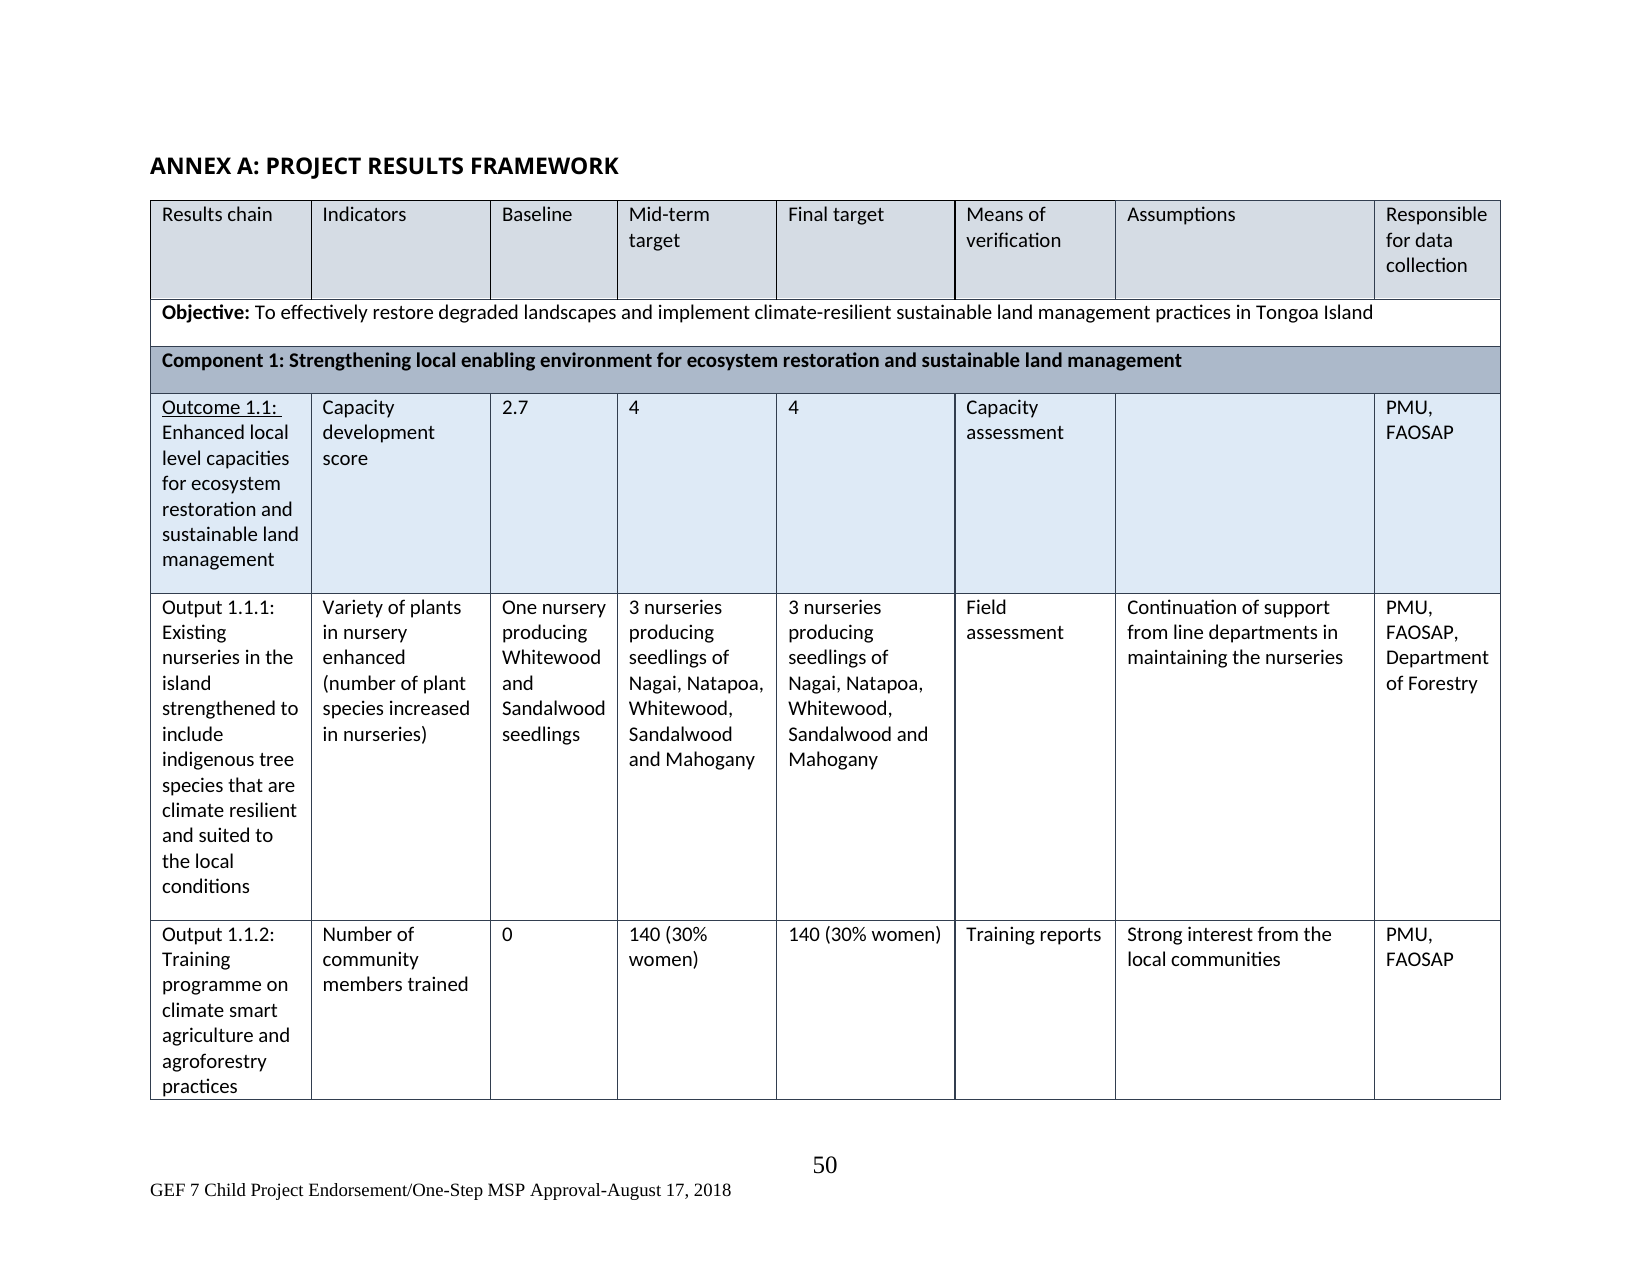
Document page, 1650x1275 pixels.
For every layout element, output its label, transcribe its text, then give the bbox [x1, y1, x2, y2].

table_header Indicators [312, 201, 490, 298]
table_cell 0 [491, 921, 617, 1099]
table_cell Component 1: Strengthening local enabling environment for ecosystem restoration and sustainable land management [151, 347, 1500, 393]
table_cell 140 (30% women) [618, 921, 776, 1099]
table_header Mid-term target [618, 201, 776, 298]
table_cell 4 [777, 394, 954, 593]
text Annex A: Project Results Framework [150, 150, 1500, 181]
table_cell Capacity assessment [956, 394, 1115, 593]
table_cell 3 nurseries producing seedlings of Nagai, Natapoa, Whitewood, Sandalwood and Mahogany [777, 594, 954, 920]
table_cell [151, 921, 311, 1099]
table_cell One nursery producing Whitewood and Sandalwood seedlings [491, 594, 617, 920]
table_cell Variety of plants in nursery enhanced (number of plant species increased in nurseries) [312, 594, 490, 920]
table_cell 2.7 [491, 394, 617, 593]
table_header Results chain [151, 201, 311, 298]
table_cell [1116, 394, 1374, 593]
table_cell 3 nurseries producing seedlings of Nagai, Natapoa, Whitewood, Sandalwood and Mahogany [618, 594, 776, 920]
table_cell Continuation of support from line departments in maintaining the nurseries [1116, 594, 1374, 920]
table_cell 140 (30% women) [777, 921, 954, 1099]
table_cell 4 [618, 394, 776, 593]
table_cell PMU, FAOSAP [1375, 921, 1500, 1099]
table_cell Outcome 1.1: Enhanced local level capacities for ecosystem restoration and sustainable land management [151, 394, 311, 593]
table_header Assumptions [1116, 201, 1374, 298]
table_cell Capacity development score [312, 394, 490, 593]
table_cell Training reports [956, 921, 1115, 1099]
table_cell PMU, FAOSAP, Department of Forestry [1375, 594, 1500, 920]
table_cell Objective: To effectively restore degraded landscapes and implement climate-resilient sustainable land management practices in Tongoa Island [151, 300, 1500, 346]
table_cell Output 1.1.1: Existing nurseries in the island strengthened to include indigenous tree species that are climate resilient and suited to the local conditions [151, 594, 311, 920]
table_header Means of verification [956, 201, 1115, 298]
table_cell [1116, 921, 1374, 1099]
table_header Responsible for data collection [1375, 201, 1500, 298]
table_cell Field assessment [956, 594, 1115, 920]
table_cell PMU, FAOSAP [1375, 394, 1500, 593]
table_header Final target [777, 201, 954, 298]
table_cell Number of community members trained [312, 921, 490, 1099]
table_header Baseline [491, 201, 617, 298]
